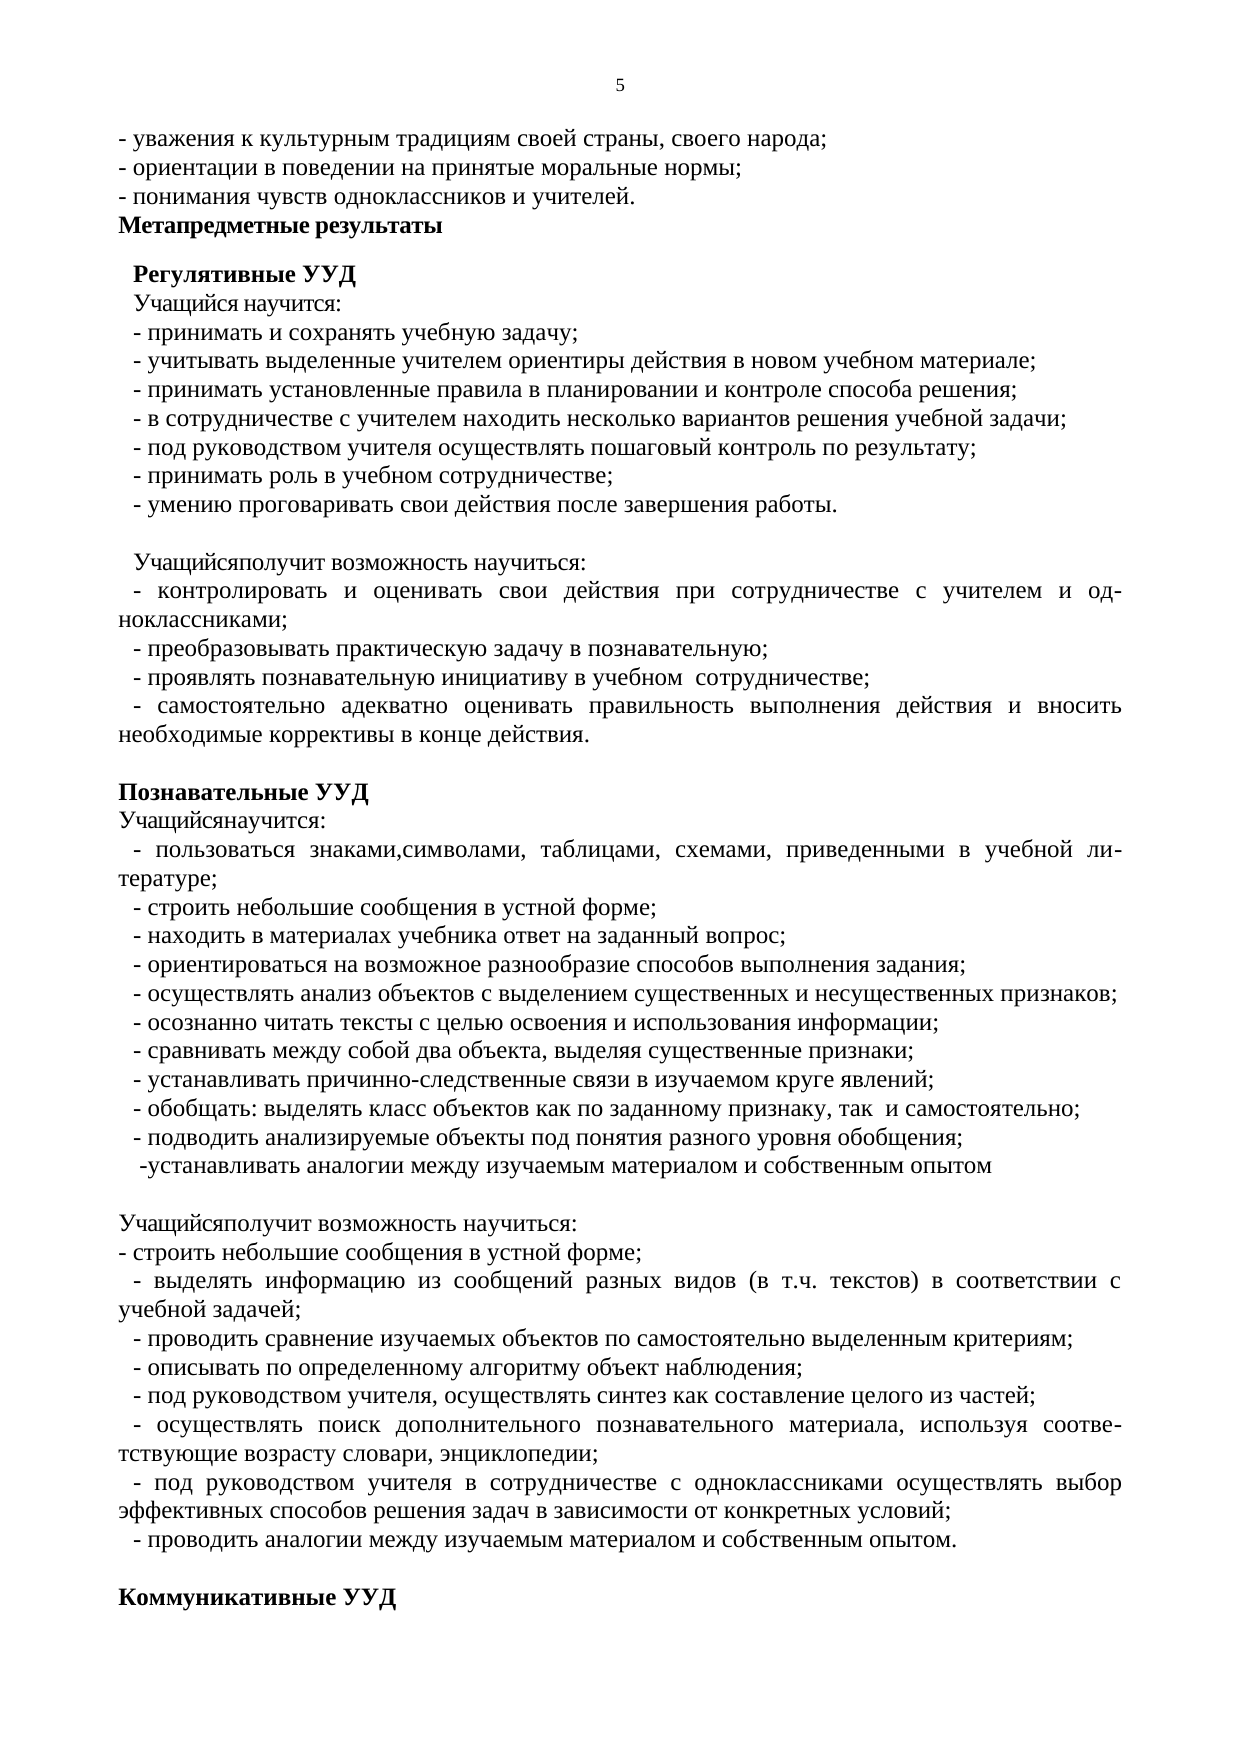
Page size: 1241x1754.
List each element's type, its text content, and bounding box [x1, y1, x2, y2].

text - принимать роль в учебном сотрудничестве; [118, 461, 1122, 489]
text - описывать по определенному алгоритму объект наблюдения; [118, 1352, 1122, 1381]
text Регулятивные УУД [118, 259, 1122, 288]
text - осуществлять анализ объектов с выделением существенных и несущественных признаков; [118, 978, 1122, 1007]
text Учащийсяполучит возможность научиться: [118, 1208, 1122, 1237]
text Познавательные УУД [118, 777, 1122, 806]
text - принимать и сохранять учебную задачу; [118, 317, 1122, 346]
text - строить небольшие сообщения в устной форме; [118, 1237, 1122, 1266]
text - подводить анализируемые объекты под понятия разного уровня обобщения; [118, 1122, 1122, 1151]
text Коммуникативные УУД [118, 1582, 1122, 1611]
text - контролировать и оценивать свои действия при сотрудничестве с учителем и одноклассниками; [118, 576, 1122, 633]
text - проводить сравнение изучаемых объектов по самостоятельно выделенным критериям; [118, 1323, 1122, 1352]
text - преобразовывать практическую задачу в познавательную; [118, 633, 1122, 662]
text - выделять информацию из сообщений разных видов (в т.ч. текстов) в соответствии с учебной задачей; [118, 1266, 1122, 1323]
text - сравнивать между собой два объекта, выделяя существенные признаки; [118, 1036, 1122, 1064]
text - ориентации в поведении на принятые моральные нормы; [118, 152, 1122, 181]
text - под руководством учителя в сотрудничестве с одноклассниками осуществлять выбор эффективных способов решения задач в зависимости от конкретных условий; [118, 1467, 1122, 1524]
text - пользоваться знаками,символами, таблицами, схемами, приведенными в учебной литературе; [118, 834, 1122, 892]
text - проводить аналогии между изучаемым материалом и собственным опытом. [118, 1524, 1122, 1553]
text - умению проговаривать свои действия после завершения работы. [118, 489, 1122, 518]
text - принимать установленные правила в планировании и контроле способа решения; [118, 374, 1122, 403]
text - в сотрудничестве с учителем находить несколько вариантов решения учебной задачи; [118, 403, 1122, 432]
text Учащийсяполучит возможность научиться: [118, 547, 1122, 576]
text Учащийся научится: [118, 288, 1122, 317]
text Учащийсянаучится: [118, 806, 1122, 834]
text - проявлять познавательную инициативу в учебном сотрудничестве; [118, 662, 1122, 691]
text - под руководством учителя, осуществлять синтез как составление целого из частей; [118, 1381, 1122, 1409]
text - уважения к культурным традициям своей страны, своего народа; [118, 123, 1122, 152]
text - обобщать: выделять класс объектов как по заданному признаку, так и самостоятельно; [118, 1093, 1122, 1122]
text - учитывать выделенные учителем ориентиры действия в новом учебном материале; [118, 346, 1122, 374]
text - понимания чувств одноклассников и учителей. [118, 181, 1122, 210]
text -устанавливать аналогии между изучаемым материалом и собственным опытом [118, 1151, 1122, 1179]
text - осознанно читать тексты с целью освоения и использования информации; [118, 1007, 1122, 1036]
text - устанавливать причинно-следственные связи в изучаемом круге явлений; [118, 1064, 1122, 1093]
text - под руководством учителя осуществлять пошаговый контроль по результату; [118, 432, 1122, 461]
text - самостоятельно адекватно оценивать правильность выполнения действия и вносить необходимые коррективы в конце действия. [118, 691, 1122, 748]
text - строить небольшие сообщения в устной форме; [118, 892, 1122, 921]
text - находить в материалах учебника ответ на заданный вопрос; [118, 921, 1122, 949]
text - осуществлять поиск дополнительного познавательного материала, используя соответствующие возрасту словари, энциклопедии; [118, 1409, 1122, 1467]
text - ориентироваться на возможное разнообразие способов выполнения задания; [118, 949, 1122, 978]
text Метапредметные результаты [118, 210, 1122, 238]
